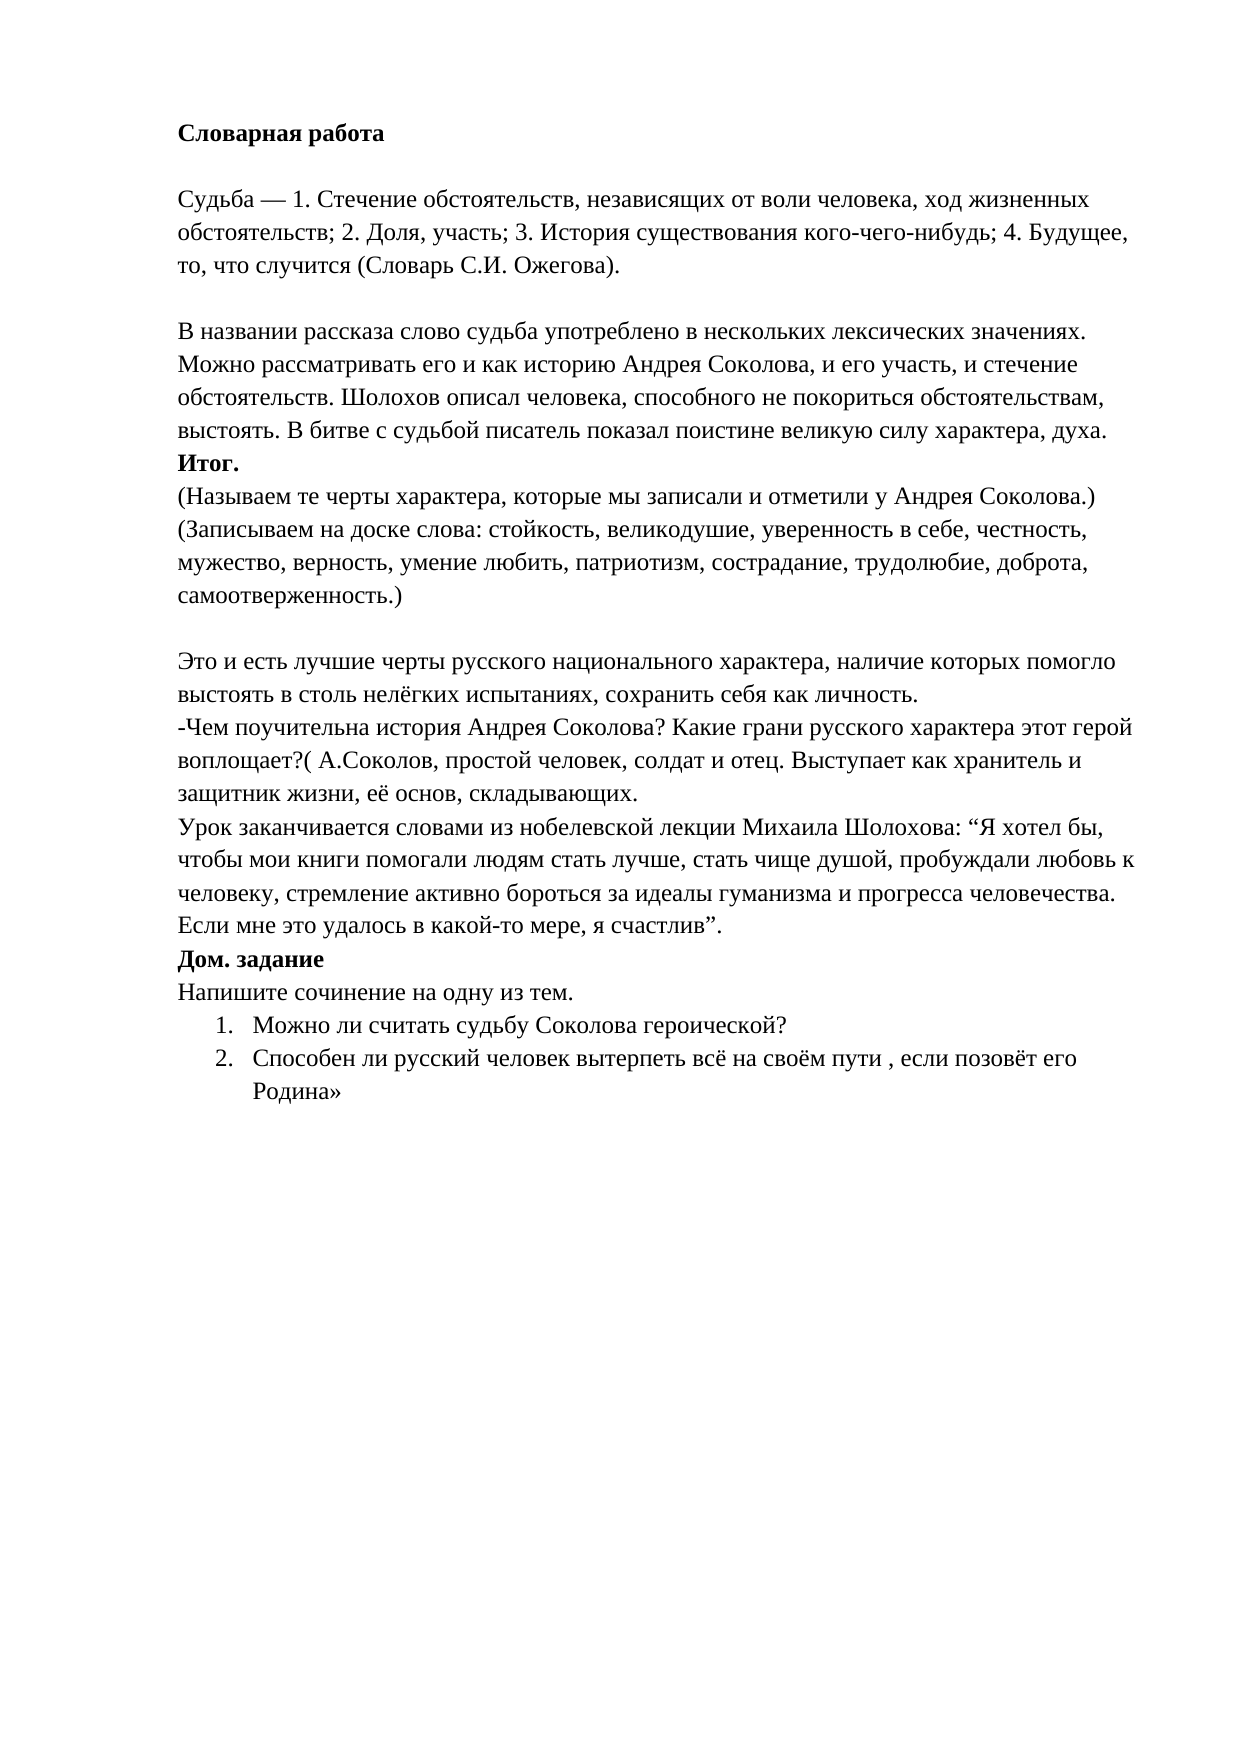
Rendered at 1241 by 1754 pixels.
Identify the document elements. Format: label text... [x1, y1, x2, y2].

text Судьба — 1. Стечение обстоятельств, независящих от воли человека, ход жизненных обстоятельств; 2. Доля, участь; 3. История существования кого-чего-нибудь; 4. Будущее, то, что случится (Словарь С.И. Ожегова). [177, 184, 1152, 279]
text Дом. задание [177, 944, 1152, 972]
text (Называем те черты характера, которые мы записали и отметили у Андрея Соколова.) (Записываем на доске слова: стойкость, великодушие, уверенность в себе, честность, мужество, верность, умение любить, патриотизм, сострадание, трудолюбие, доброта, самоотверженность.) [177, 481, 1152, 609]
text Урок заканчивается словами из нобелевской лекции Михаила Шолохова: “Я хотел бы, чтобы мои книги помогали людям стать лучше, стать чище душой, пробуждали любовь к человеку, стремление активно бороться за идеалы гуманизма и прогресса человечества. Если мне это удалось в какой-то мере, я счастлив”. [177, 812, 1152, 939]
list Способен ли русский человек вытерпеть всё на своём пути , если позовёт его Родина» [215, 1043, 1152, 1104]
text Словарная работа [177, 118, 1152, 147]
text Напишите сочинение на одну из тем. [177, 977, 1152, 1005]
text В названии рассказа слово судьба употреблено в нескольких лексических значениях. Можно рассматривать его и как историю Андрея Соколова, и его участь, и стечение обстоятельств. Шолохов описал человека, способного не покориться обстоятельствам, выстоять. В битве с судьбой писатель показал поистине великую силу характера, духа. [177, 316, 1152, 444]
text -Чем поучительна история Андрея Соколова? Какие грани русского характера этот герой воплощает?( А.Соколов, простой человек, солдат и отец. Выступает как хранитель и защитник жизни, её основ, складывающих. [177, 712, 1152, 807]
text Это и есть лучшие черты русского национального характера, наличие которых помогло выстоять в столь нелёгких испытаниях, сохранить себя как личность. [177, 646, 1152, 708]
text Итог. [177, 448, 1152, 477]
list Можно ли считать судьбу Соколова героической? [215, 1010, 1152, 1038]
